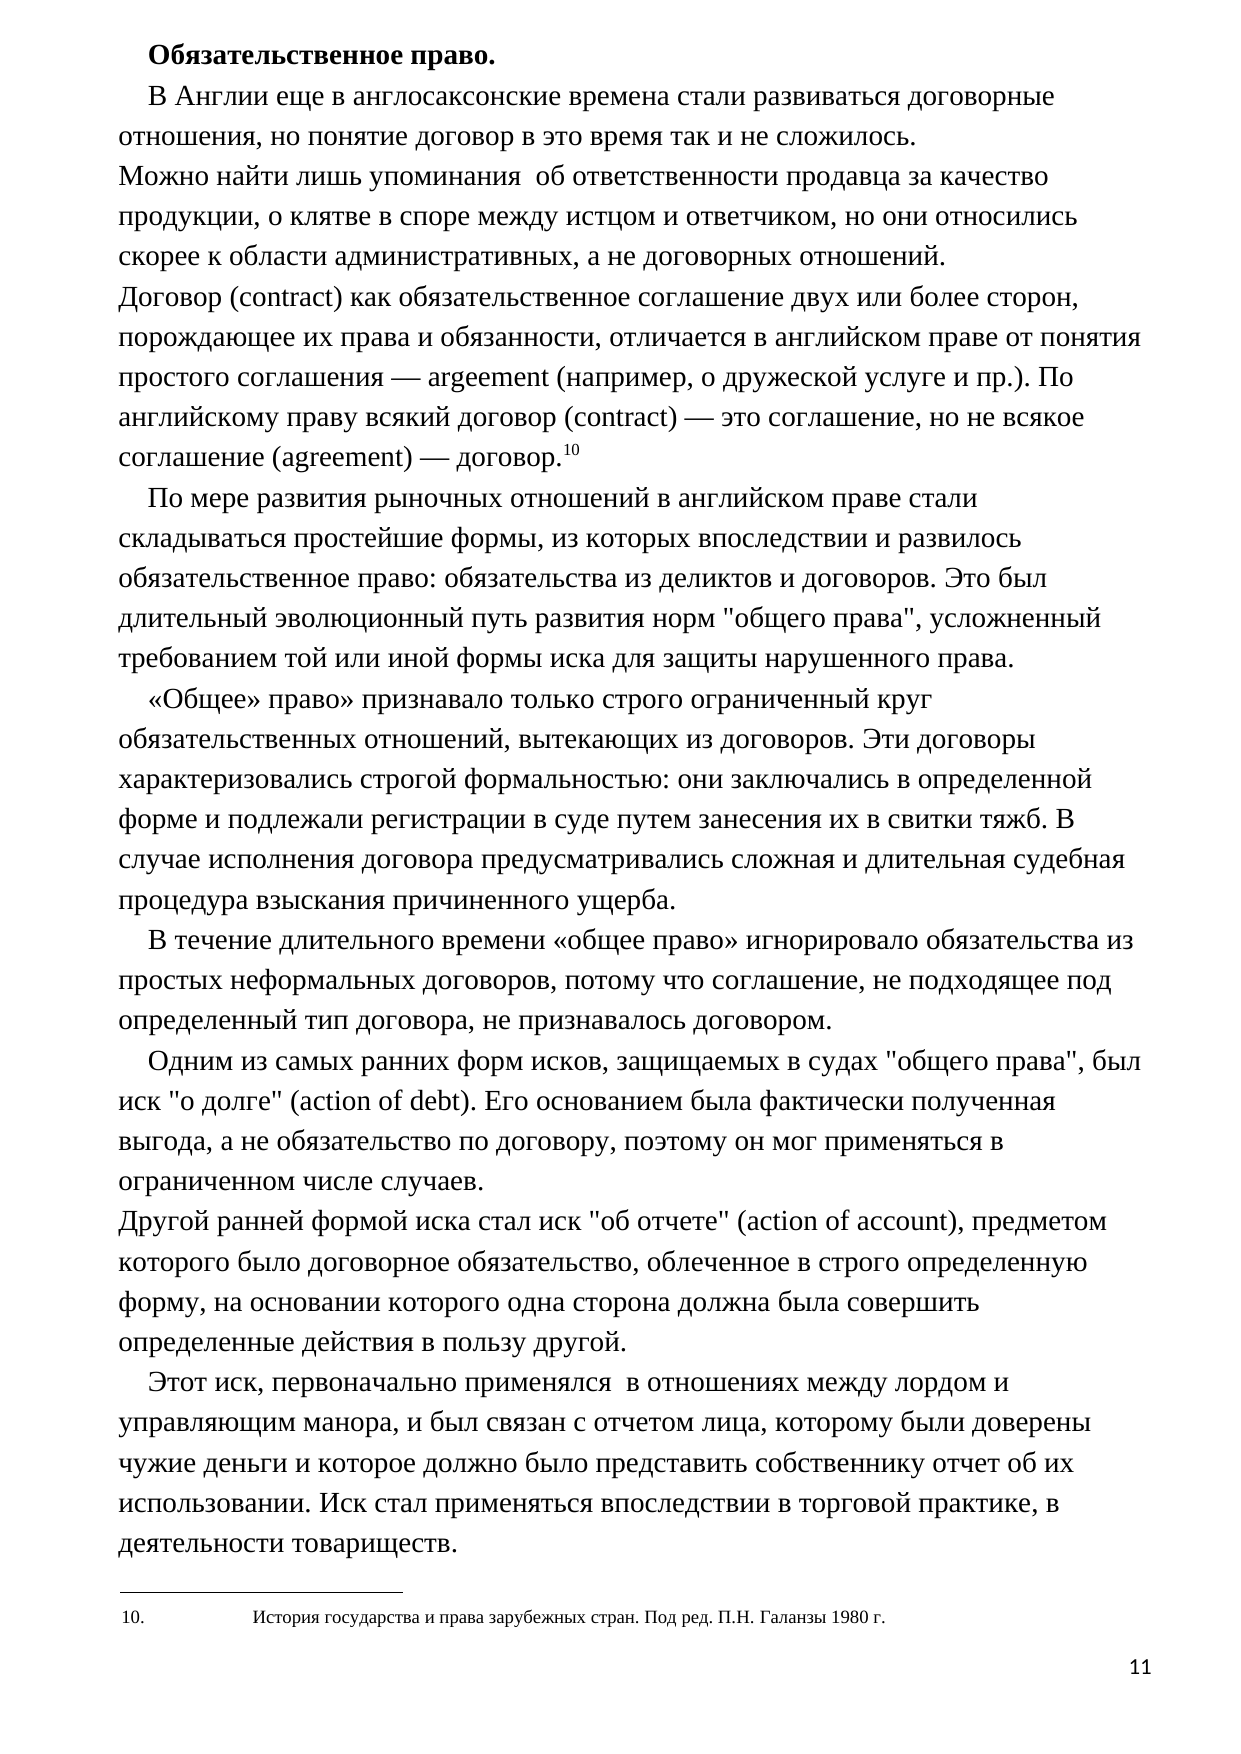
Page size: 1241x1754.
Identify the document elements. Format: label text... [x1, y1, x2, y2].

text «Общее» право» признавало только строго ограниченный круг обязательственных отношений, вытекающих из договоров. Эти договоры характеризовались строгой формальностью: они заключались в определенной форме и подлежали регистрации в суде путем занесения их в свитки тяжб. В случае исполнения договора предусматривались сложная и длительная судебная процедура взыскания причиненного ущерба. [118, 681, 1152, 915]
text Этот иск, первоначально применялся в отношениях между лордом и управляющим манора, и был связан с отчетом лица, которому были доверены чужие деньги и которое должно было представить собственнику отчет об их использовании. Иск стал применяться впоследствии в торговой практике, в деятельности товариществ. [118, 1364, 1152, 1559]
text Одним из самых ранних форм исков, защищаемых в судах "общего права", был иск "о долге" (action of debt). Его основанием была фактически полученная выгода, а не обязательство по договору, поэтому он мог применяться в ограниченном числе случаев. Другой ранней формой иска стал иск "об отчете" (action of account), предметом которого было договорное обязательство, облеченное в строго определенную форму, на основании которого одна сторона должна была совершить определенные действия в пользу другой. [118, 1043, 1152, 1358]
text В Англии еще в англосаксонские времена стали развиваться договорные отношения, но понятие договор в это время так и не сложилось. Можно найти лишь упоминания об ответственности продавца за качество продукции, о клятве в споре между истцом и ответчиком, но они относились скорее к области административных, а не договорных отношений. Договор (contract) как обязательственное соглашение двух или более сторон, порождающее их права и обязанности, отличается в английском праве от понятия простого соглашения — argeement (например, о дружеской услуге и пр.). По английскому праву всякий договор (contract) — это соглашение, но не всякое соглашение (agreement) — договор.10 По мере развития рыночных отношений в английском праве стали складываться простейшие формы, из которых впоследствии и развилось обязательственное право: обязательства из деликтов и договоров. Это был длительный эволюционный путь развития норм "общего права", усложненный требованием той или иной формы иска для защиты нарушенного права. [118, 78, 1152, 674]
list История государства и права зарубежных стран. Под ред. П.Н. Галанзы 1980 г. [121, 1606, 1190, 1627]
text Обязательственное право. [118, 37, 1152, 71]
text В течение длительного времени «общее право» игнорировало обязательства из простых неформальных договоров, потому что соглашение, не подходящее под определенный тип договора, не признавалось договором. [118, 922, 1152, 1036]
